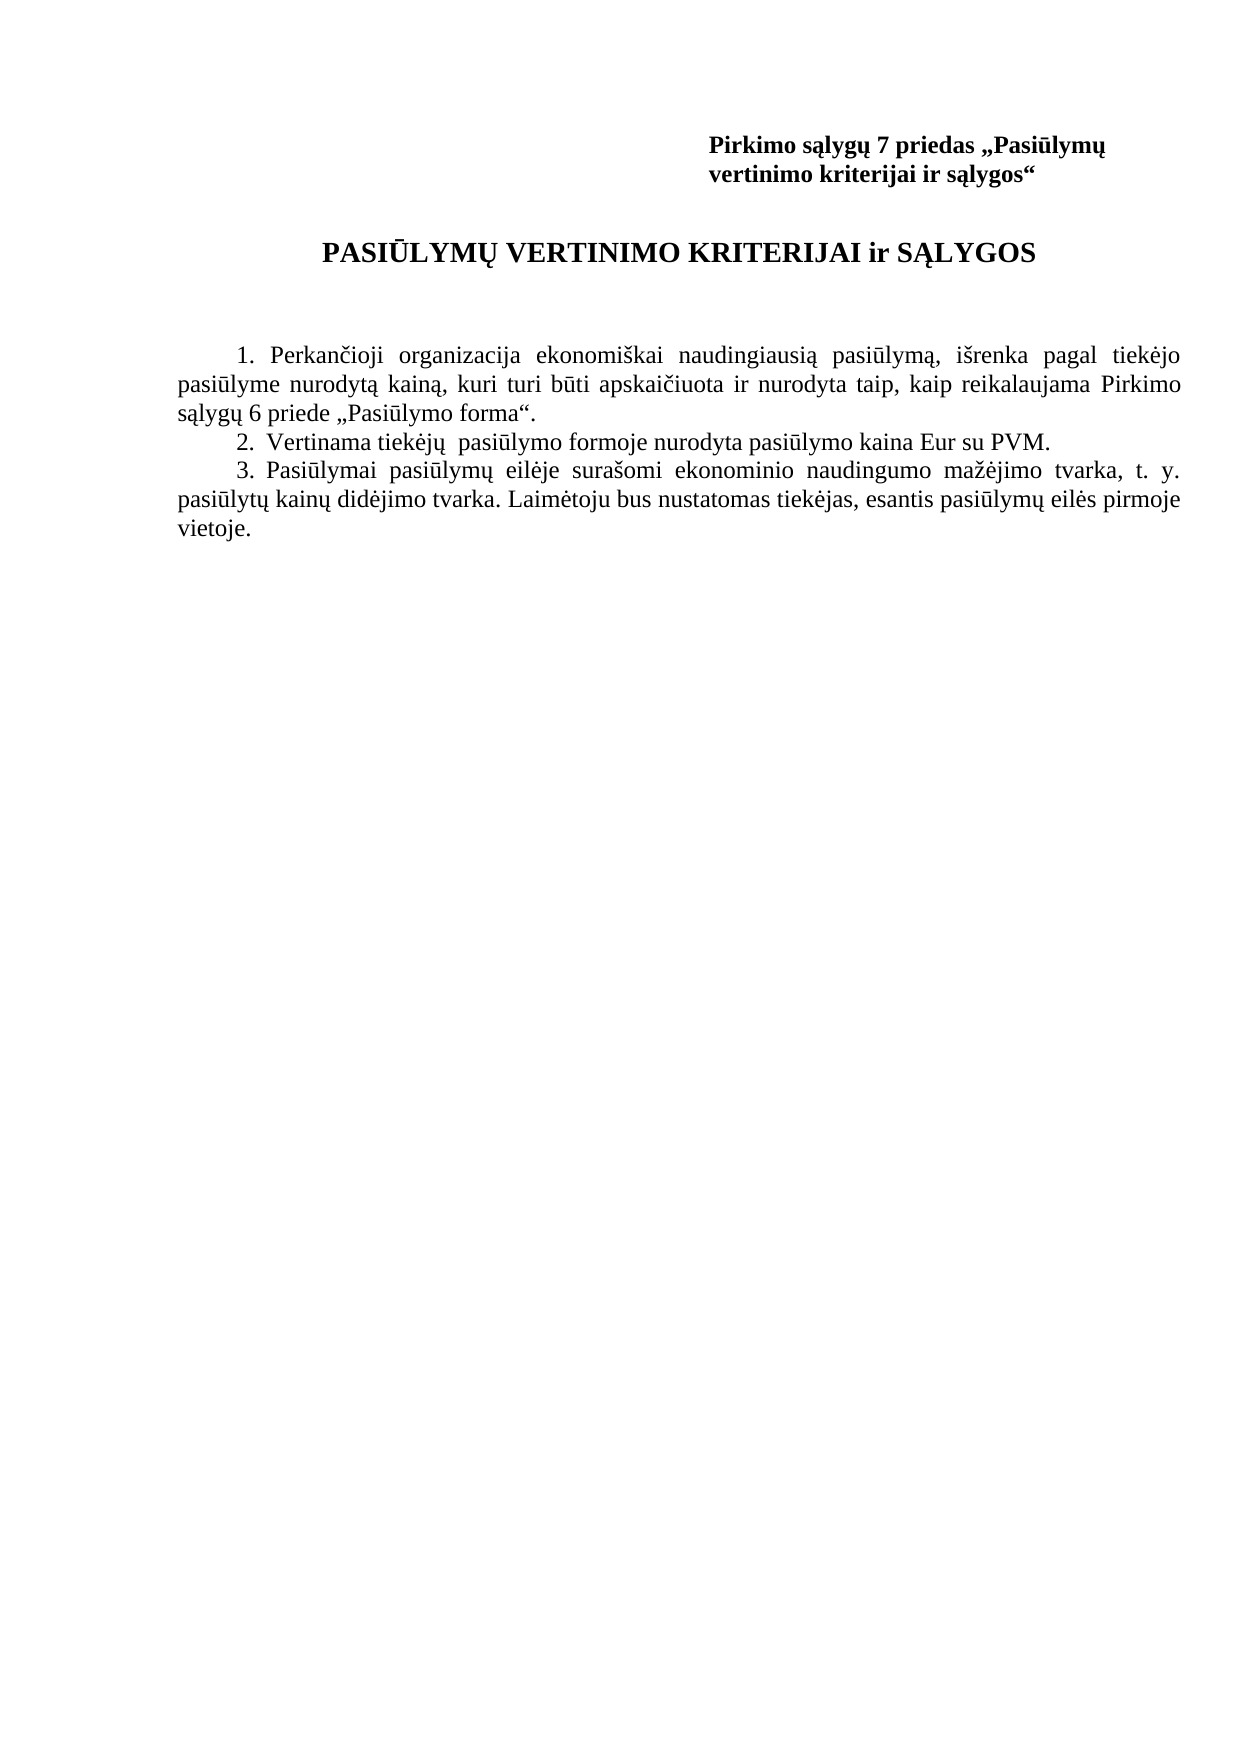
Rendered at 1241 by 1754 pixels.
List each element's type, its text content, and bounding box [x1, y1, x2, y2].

text PASIŪLYMŲ VERTINIMO KRITERIJAI ir SĄLYGOS [177, 235, 1181, 268]
text 1. Perkančioji organizacija ekonomiškai naudingiausią pasiūlymą, išrenka pagal tiekėjo pasiūlyme nurodytą kainą, kuri turi būti apskaičiuota ir nurodyta taip, kaip reikalaujama Pirkimo sąlygų 6 priede „Pasiūlymo forma“. [177, 341, 1181, 427]
list Pasiūlymai pasiūlymų eilėje surašomi ekonominio naudingumo mažėjimo tvarka, t. y. pasiūlytų kainų didėjimo tvarka. Laimėtoju bus nustatomas tiekėjas, esantis pasiūlymų eilės pirmoje vietoje. [177, 456, 1181, 542]
list Vertinama tiekėjų pasiūlymo formoje nurodyta pasiūlymo kaina Eur su PVM. [177, 427, 1181, 456]
text Pirkimo sąlygų 7 priedas „Pasiūlymų vertinimo kriterijai ir sąlygos“ [709, 131, 1181, 188]
